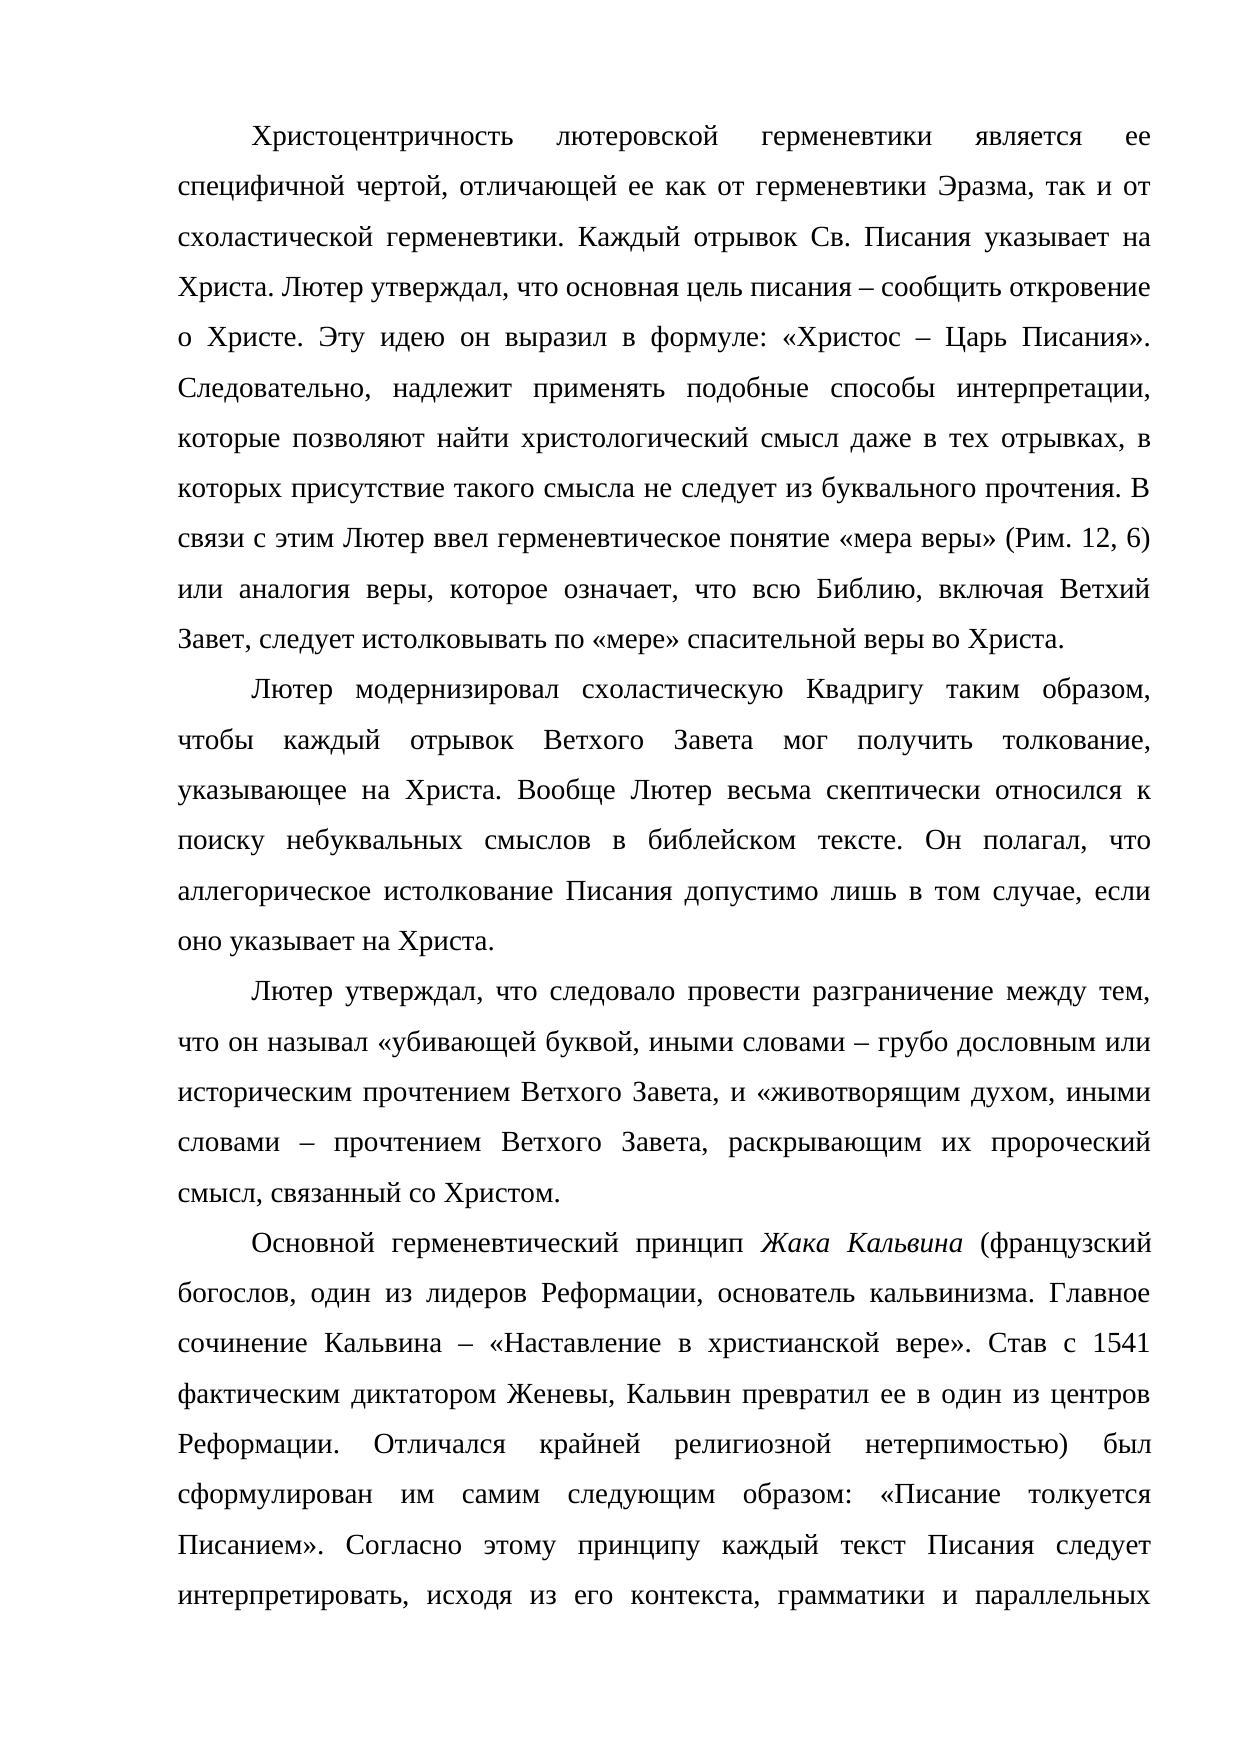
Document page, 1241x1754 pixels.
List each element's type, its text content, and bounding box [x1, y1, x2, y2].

text Лютер модернизировал схоластическую Квадригу таким образом, чтобы каждый отрывок Ветхого Завета мог получить толкование, указывающее на Христа. Вообще Лютер весьма скептически относился к поиску небуквальных смыслов в библейском тексте. Он полагал, что аллегорическое истолкование Писания допустимо лишь в том случае, если оно указывает на Христа. [177, 672, 1152, 957]
text Лютер утверждал, что следовало провести разграничение между тем, что он называл «убивающей буквой, иными словами – грубо дословным или историческим прочтением Ветхого Завета, и «животворящим духом, иными словами – прочтением Ветхого Завета, раскрывающим их пророческий смысл, связанный со Христом. [177, 973, 1152, 1208]
text Христоцентричность лютеровской герменевтики является ее специфичной чертой, отличающей ее как от герменевтики Эразма, так и от схоластической герменевтики. Каждый отрывок Св. Писания указывает на Христа. Лютер утверждал, что основная цель писания – сообщить откровение о Христе. Эту идею он выразил в формуле: «Христос – Царь Писания». Следовательно, надлежит применять подобные способы интерпретации, которые позволяют найти христологический смысл даже в тех отрывках, в которых присутствие такого смысла не следует из буквального прочтения. В связи с этим Лютер ввел герменевтическое понятие «мера веры» (Рим. 12, 6) или аналогия веры, которое означает, что всю Библию, включая Ветхий Завет, следует истолковывать по «мере» спасительной веры во Христа. [177, 118, 1152, 655]
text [177, 1225, 1152, 1611]
